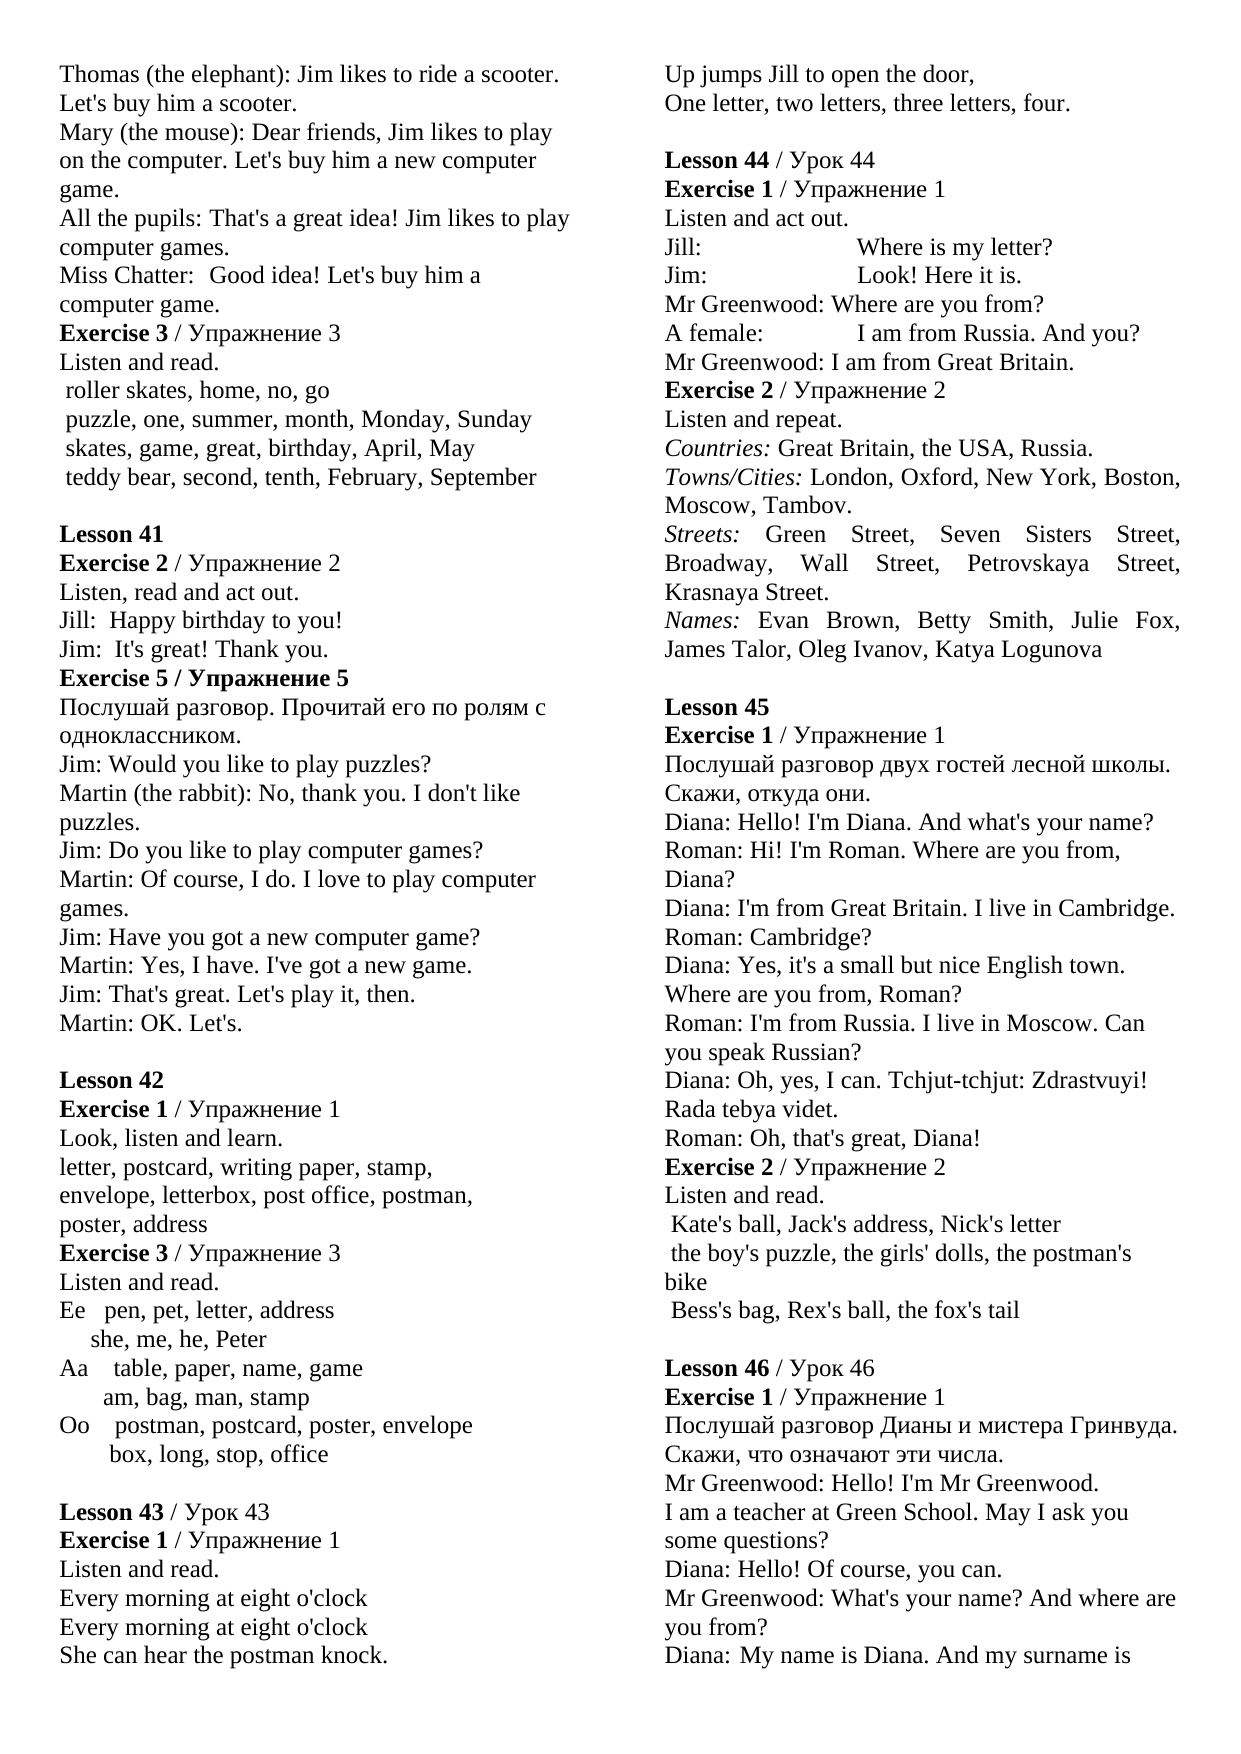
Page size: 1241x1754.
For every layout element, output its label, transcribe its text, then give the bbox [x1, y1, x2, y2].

text Listen and read. [59, 1554, 576, 1583]
text Bess's bag, Rex's ball, the fox's tail [664, 1295, 1181, 1324]
text envelope, letterbox, post office, postman, [59, 1180, 576, 1209]
text Jill: Happy birthday to you! [59, 605, 576, 634]
text Lesson 43 / Урок 43 [59, 1497, 576, 1525]
text Послушай разговор Дианы и мистера Гринвуда. Скажи, что означают эти числа. [664, 1410, 1181, 1468]
text Listen and read. [664, 1180, 1181, 1209]
text Roman: Oh, that's great, Diana! [664, 1123, 1181, 1152]
text Jim: That's great. Let's play it, then. [59, 979, 576, 1008]
text Listen and read. [59, 347, 576, 375]
text box, long, stop, office [59, 1439, 576, 1468]
text letter, postcard, writing paper, stamp, [59, 1152, 576, 1180]
text Lesson 45 [664, 692, 1181, 720]
text Jill: Where is my letter? [664, 232, 1181, 260]
text teddy bear, second, tenth, February, September [59, 462, 576, 490]
text Diana: I'm from Great Britain. I live in Cambridge. [664, 893, 1181, 922]
text Every morning at eight o'clock [59, 1612, 576, 1640]
text Jim: Look! Here it is. [664, 260, 1181, 289]
text Скажи, откуда они. [664, 778, 1181, 807]
text poster, address [59, 1209, 576, 1238]
text Roman: Hi! I'm Roman. Where are you from, Diana? [664, 835, 1181, 893]
text Послушай разговор. Прочитай его по ролям с одноклассником. [59, 692, 576, 749]
text the boy's puzzle, the girls' dolls, the postman's bike [664, 1238, 1181, 1295]
text Martin (the rabbit): No, thank you. I don't like puzzles. Jim: Do you like to play computer games? [59, 778, 576, 864]
text Kate's ball, Jack's address, Nick's letter [664, 1209, 1181, 1238]
text Mr Greenwood: Where are you from? [664, 289, 1181, 318]
text Listen and repeat. [664, 404, 1181, 433]
text roller skates, home, no, go [59, 375, 576, 404]
text Lesson 44 / Урок 44 [664, 145, 1181, 174]
text Ее pen, pet, letter, address [59, 1295, 576, 1324]
text Oo postman, postcard, poster, envelope [59, 1410, 576, 1439]
text Listen, read and act out. [59, 577, 576, 605]
text Lesson 46 / Урок 46 [664, 1353, 1181, 1382]
text Thomas (the elephant): Jim likes to ride a scooter. Let's buy him a scooter. [59, 59, 576, 117]
text Exercise 2 / Упражнение 2 [664, 1152, 1181, 1180]
text Mr Greenwood: I am from Great Britain. [664, 347, 1181, 375]
text One letter, two letters, three letters, four. [664, 88, 1181, 117]
text Up jumps Jill to open the door, [664, 59, 1181, 88]
text Look, listen and learn. [59, 1123, 576, 1152]
text skates, game, great, birthday, April, May [59, 433, 576, 462]
text Exercise 1 / Упражнение 1 [59, 1094, 576, 1123]
text Exercise 3 / Упражнение 3 [59, 1238, 576, 1267]
text she, me, he, Peter [59, 1324, 576, 1353]
text Exercise 1 / Упражнение 1 [664, 720, 1181, 749]
text Every morning at eight o'clock [59, 1583, 576, 1612]
text Exercise 1 / Упражнение 1 [59, 1525, 576, 1554]
text She can hear the postman knock. [59, 1640, 576, 1669]
text Diana: Oh, yes, I can. Tchjut-tchjut: Zdrastvuyi! Rada tebya videt. [664, 1065, 1181, 1123]
text Jim: It's great! Thank you. [59, 634, 576, 663]
text Lesson 42 [59, 1065, 576, 1094]
text Listen and read. [59, 1267, 576, 1295]
text Streets: Green Street, Seven Sisters Street, Broadway, Wall Street, Petrovskaya Street, Krasnaya Street. [664, 519, 1181, 605]
text Exercise 3 / Упражнение 3 [59, 318, 576, 347]
text Exercise 2 / Упражнение 2 [59, 548, 576, 577]
text A female: I am from Russia. And you? [664, 318, 1181, 347]
text Exercise 5 / Упражнение 5 [59, 663, 576, 692]
text Names: Evan Brown, Betty Smith, Julie Fox, James Talor, Oleg Ivanov, Katya Logunova [664, 605, 1181, 663]
text Exercise 1 / Упражнение 1 [664, 174, 1181, 203]
text Diana: Hello! I'm Diana. And what's your name? [664, 807, 1181, 835]
text Roman: I'm from Russia. I live in Moscow. Can you speak Russian? [664, 1008, 1181, 1065]
text Aa table, paper, name, game [59, 1353, 576, 1382]
text I am a teacher at Green School. May I ask you some questions? [664, 1497, 1181, 1554]
text Countries: Great Britain, the USA, Russia. [664, 433, 1181, 462]
text Diana: Hello! Of course, you can. [664, 1554, 1181, 1583]
text Martin: Of course, I do. I love to play computer games. Jim: Have you got a new computer game? Martin: Yes, I have. I've got a new game. [59, 864, 576, 979]
text puzzle, one, summer, month, Monday, Sunday [59, 404, 576, 433]
text Послушай разговор двух гостей лесной школы. [664, 749, 1181, 778]
text Exercise 1 / Упражнение 1 [664, 1382, 1181, 1410]
text Martin: OK. Let's. [59, 1008, 576, 1037]
text Roman: Cambridge? [664, 922, 1181, 950]
text Listen and act out. [664, 203, 1181, 232]
text am, bag, man, stamp [59, 1382, 576, 1410]
text Mary (the mouse): Dear friends, Jim likes to play on the computer. Let's buy him a new computer game. All the pupils: That's a great idea! Jim likes to play computer games. Miss Chatter: Good idea! Let's buy him a computer game. [59, 117, 576, 318]
text Diana: Yes, it's a small but nice English town. Where are you from, Roman? [664, 950, 1181, 1008]
text Exercise 2 / Упражнение 2 [664, 375, 1181, 404]
text Jim: Would you like to play puzzles? [59, 749, 576, 778]
text Lesson 41 [59, 519, 576, 548]
text Towns/Cities: London, Oxford, New York, Boston, Moscow, Tambov. [664, 462, 1181, 519]
text Mr Greenwood: Hello! I'm Mr Greenwood. [664, 1468, 1181, 1497]
